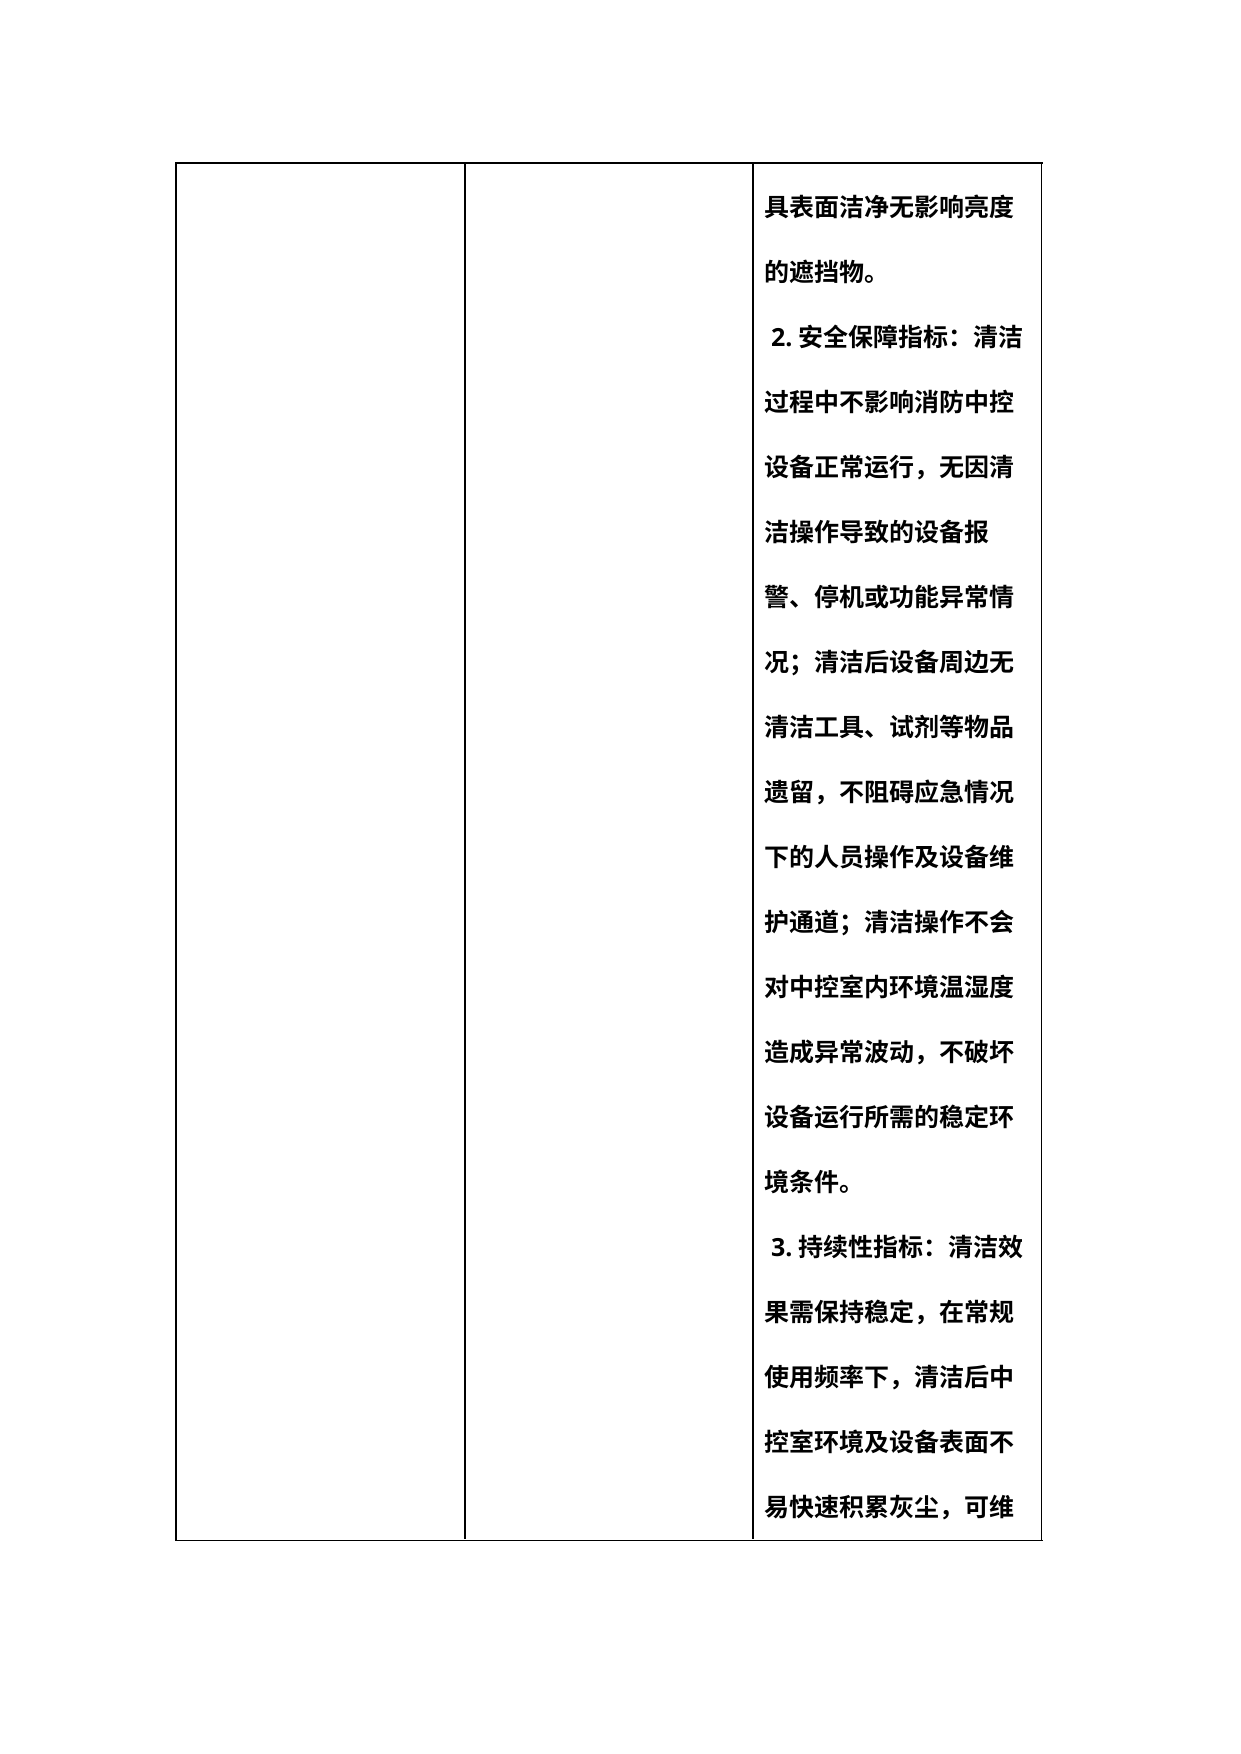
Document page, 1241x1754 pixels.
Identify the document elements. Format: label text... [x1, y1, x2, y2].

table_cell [754, 164, 1041, 1539]
table_cell 1 [177, 164, 464, 1539]
table_cell [466, 164, 752, 1539]
